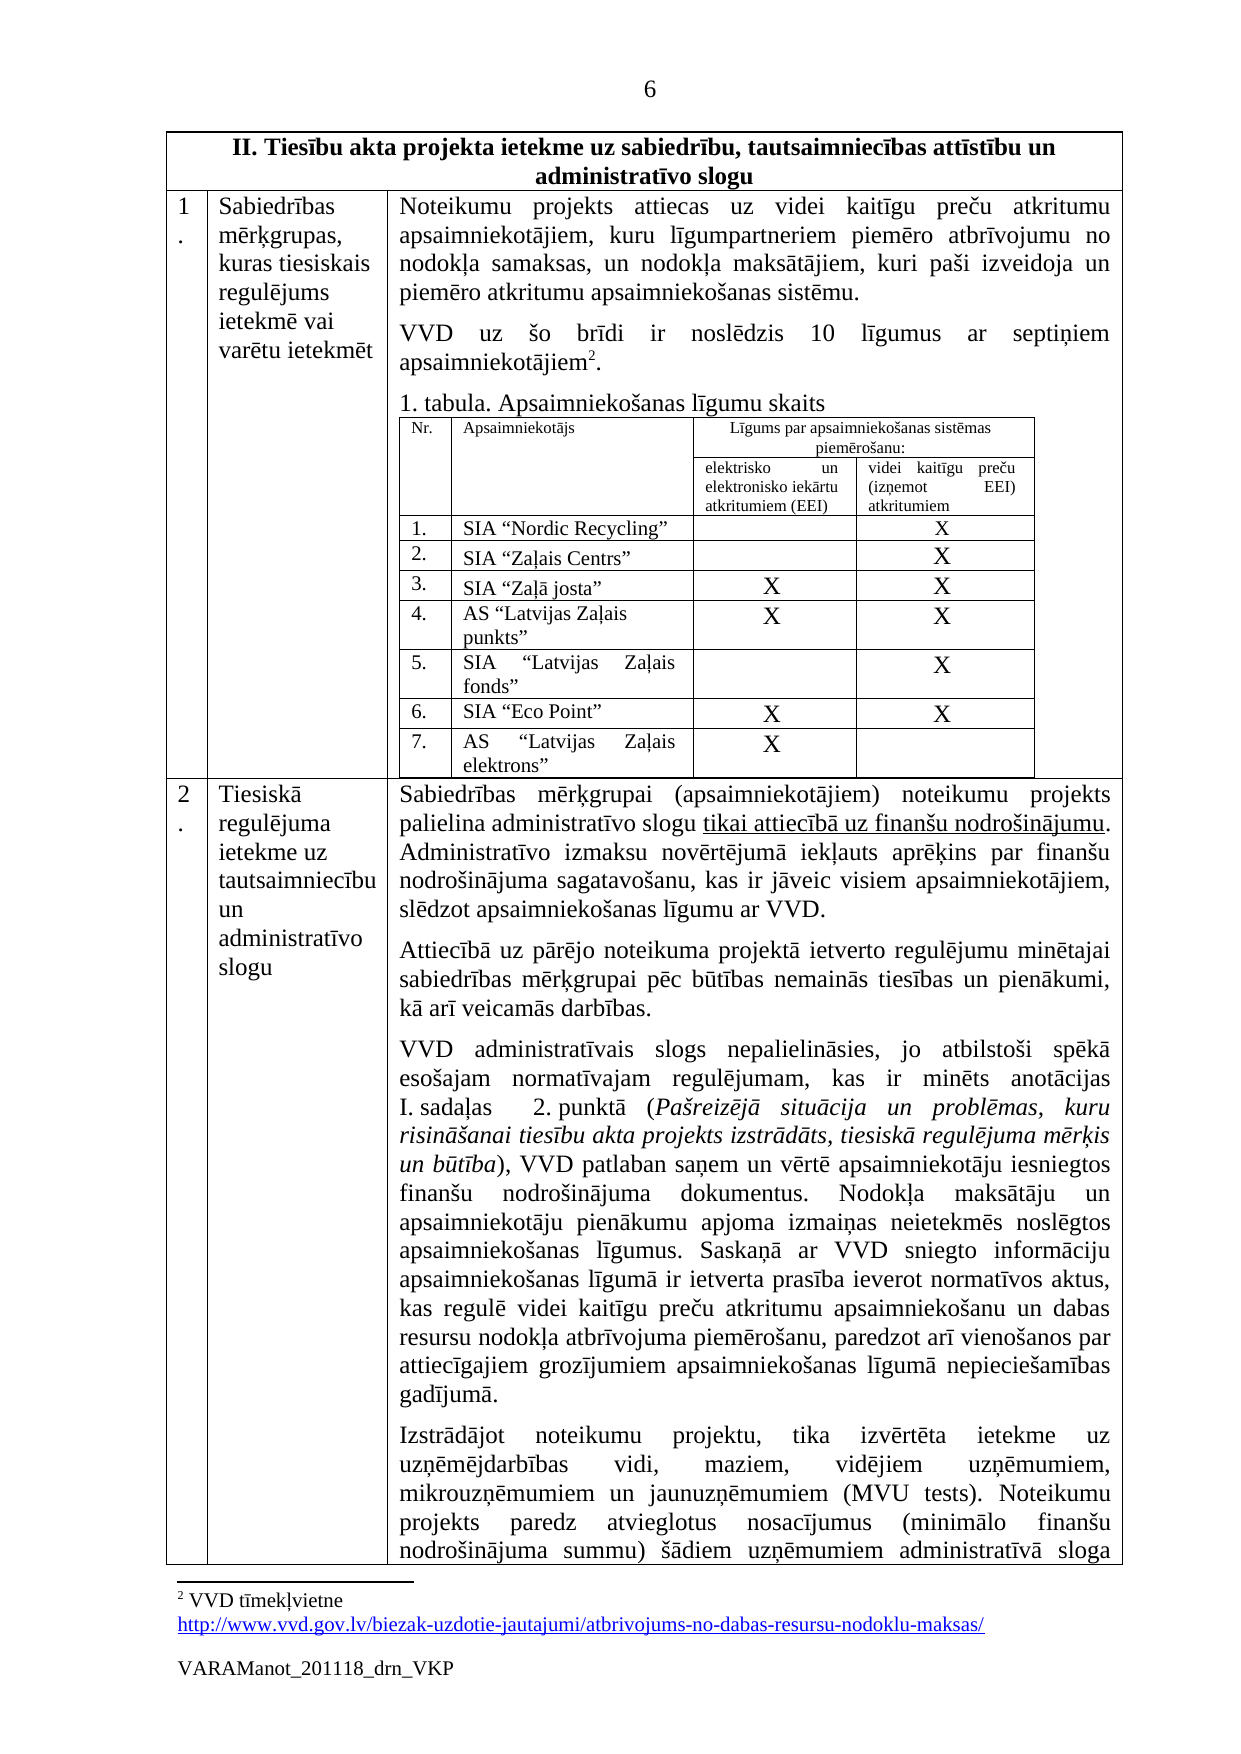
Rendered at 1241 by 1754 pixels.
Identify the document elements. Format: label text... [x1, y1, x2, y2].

table_cell 1. [167, 191, 207, 778]
table_cell 2. [167, 779, 207, 1564]
table_cell Sabiedrības mērķgrupas, kuras tiesiskais regulējums ietekmē vai varētu ietekmēt [208, 191, 387, 778]
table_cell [388, 779, 1122, 1564]
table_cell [208, 779, 387, 1564]
table_header II. Tiesību akta projekta ietekme uz sabiedrību, tautsaimniecības attīstību un administratīvo slogu [167, 133, 1122, 190]
table_cell Noteikumu projekts attiecas uz videi kaitīgu preču atkritumu apsaimniekotājiem, kuru līgumpartneriem piemēro atbrīvojumu no nodokļa samaksas, un nodokļa maksātājiem, kuri paši izveidoja un piemēro atkritumu apsaimniekošanas sistēmu. VVD uz šo brīdi ir noslēdzis 10 līgumus ar septiņiem apsaimniekotājiem. 1. tabula. Apsaimniekošanas līgumu skaits [388, 191, 1122, 778]
